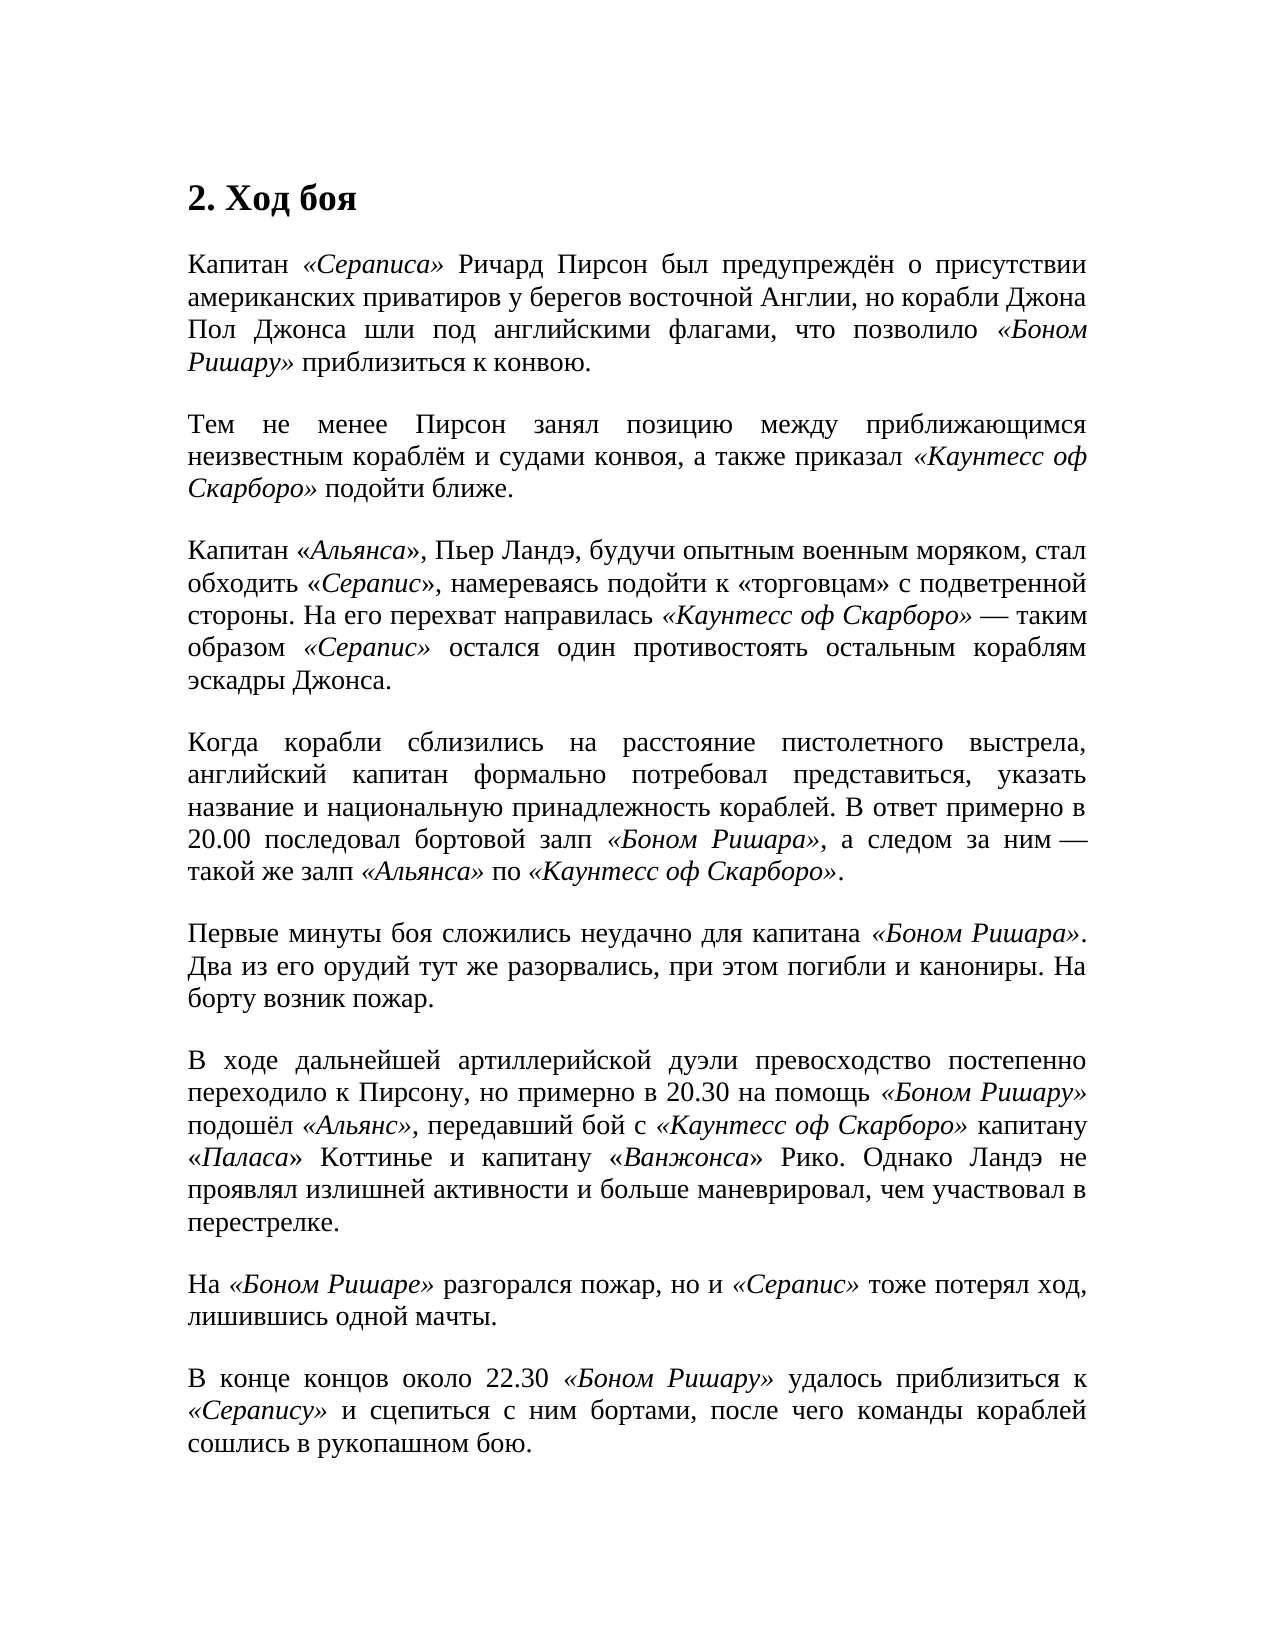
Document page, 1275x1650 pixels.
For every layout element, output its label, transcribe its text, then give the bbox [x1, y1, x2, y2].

list 2. Ход боя [187, 175, 1087, 218]
text Когда корабли сблизились на расстояние пистолетного выстрела, английский капитан формально потребовал представиться, указать название и национальную принадлежность кораблей. В ответ примерно в 20.00 последовал бортовой залп «Боном Ришара», а следом за ним — такой же залп «Альянса» по «Каунтесс оф Скарборо». [187, 725, 1087, 887]
text В ходе дальнейшей артиллерийской дуэли превосходство постепенно переходило к Пирсону, но примерно в 20.30 на помощь «Боном Ришару» подошёл «Альянс», передавший бой с «Каунтесс оф Скарборо» капитану «Паласа» Коттинье и капитану «Ванжонса» Рико. Однако Ландэ не проявлял излишней активности и больше маневрировал, чем участвовал в перестрелке. [187, 1043, 1087, 1237]
text На «Боном Ришаре» разгорался пожар, но и «Серапис» тоже потерял ход, лишившись одной мачты. [187, 1267, 1087, 1332]
text Капитан «Альянса», Пьер Ландэ, будучи опытным военным моряком, стал обходить «Серапис», намереваясь подойти к «торговцам» с подветренной стороны. На его перехват направилась «Каунтесс оф Скарборо» — таким образом «Серапис» остался один противостоять остальным кораблям эскадры Джонса. [187, 533, 1087, 695]
text Капитан «Сераписа» Ричард Пирсон был предупреждён о присутствии американских приватиров у берегов восточной Англии, но корабли Джона Пол Джонса шли под английскими флагами, что позволило «Боном Ришару» приблизиться к конвою. [187, 248, 1087, 377]
text Первые минуты боя сложились неудачно для капитана «Боном Ришара». Два из его орудий тут же разорвались, при этом погибли и канониры. На борту возник пожар. [187, 916, 1087, 1013]
text Тем не менее Пирсон занял позицию между приближающимся неизвестным кораблём и судами конвоя, а также приказал «Каунтесс оф Скарборо» подойти ближе. [187, 407, 1087, 504]
text В конце концов около 22.30 «Боном Ришару» удалось приблизиться к «Серапису» и сцепиться с ним бортами, после чего команды кораблей сошлись в рукопашном бою. [187, 1361, 1087, 1458]
